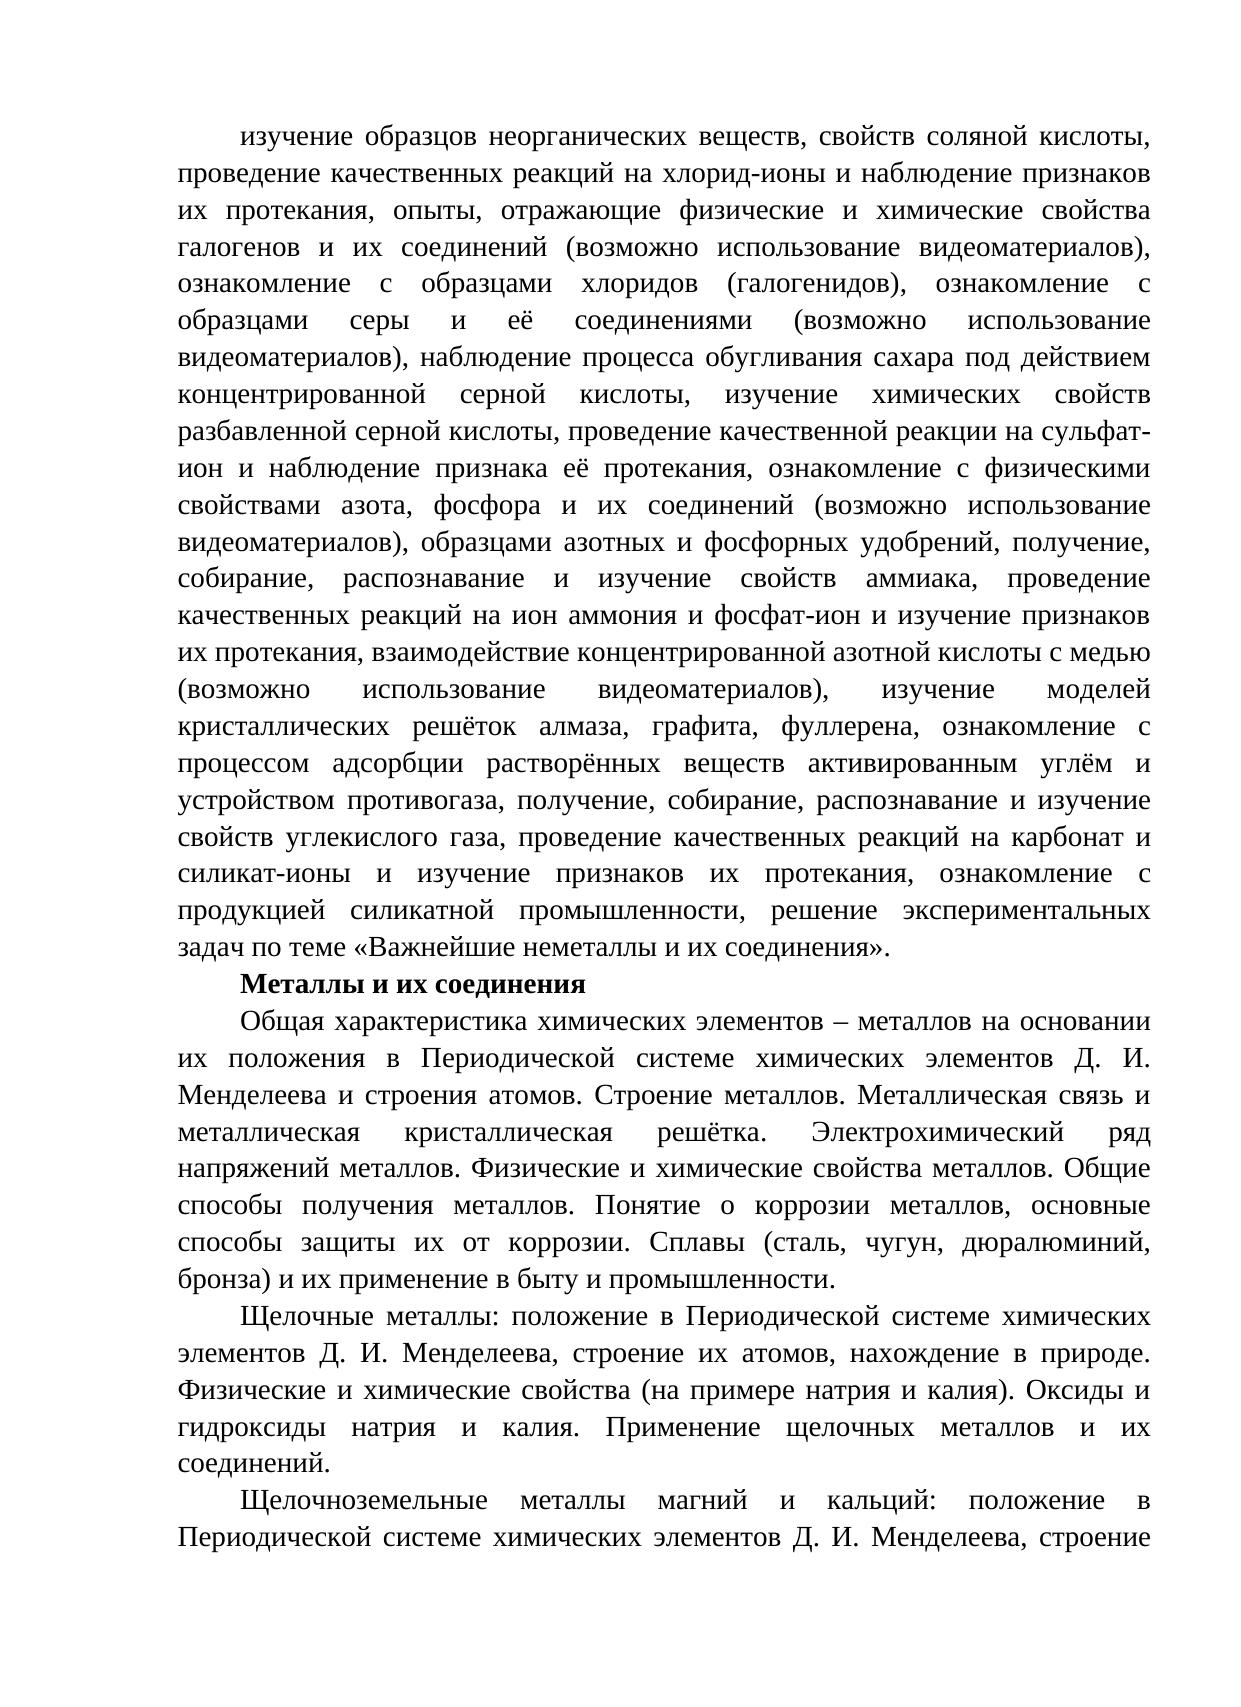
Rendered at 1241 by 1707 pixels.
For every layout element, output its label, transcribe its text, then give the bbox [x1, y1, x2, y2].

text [177, 1482, 1152, 1553]
text Металлы и их соединения [177, 966, 1152, 1000]
text Общая характеристика химических элементов – металлов на основании их положения в Периодической системе химических элементов Д. И. Менделеева и строения атомов. Строение металлов. Металлическая связь и металлическая кристаллическая решётка. Электрохимический ряд напряжений металлов. Физические и химические свойства металлов. Общие способы получения металлов. Понятие о коррозии металлов, основные способы защиты их от коррозии. Сплавы (сталь, чугун, дюралюминий, бронза) и их применение в быту и промышленности. [177, 1003, 1152, 1295]
text изучение образцов неорганических веществ, свойств соляной кислоты, проведение качественных реакций на хлорид-ионы и наблюдение признаков их протекания, опыты, отражающие физические и химические свойства галогенов и их соединений (возможно использование видеоматериалов), ознакомление с образцами хлоридов (галогенидов), ознакомление с образцами серы и её соединениями (возможно использование видеоматериалов), наблюдение процесса обугливания сахара под действием концентрированной серной кислоты, изучение химических свойств разбавленной серной кислоты, проведение качественной реакции на сульфат-ион и наблюдение признака её протекания, ознакомление с физическими свойствами азота, фосфора и их соединений (возможно использование видеоматериалов), образцами азотных и фосфорных удобрений, получение, собирание, распознавание и изучение свойств аммиака, проведение качественных реакций на ион аммония и фосфат-ион и изучение признаков их протекания, взаимодействие концентрированной азотной кислоты с медью (возможно использование видеоматериалов), изучение моделей кристаллических решёток алмаза, графита, фуллерена, ознакомление с процессом адсорбции растворённых веществ активированным углём и устройством противогаза, получение, собирание, распознавание и изучение свойств углекислого газа, проведение качественных реакций на карбонат и силикат-ионы и изучение признаков их протекания, ознакомление с продукцией силикатной промышленности, решение экспериментальных задач по теме «Важнейшие неметаллы и их соединения». [177, 118, 1152, 963]
text Щелочные металлы: положение в Периодической системе химических элементов Д. И. Менделеева, строение их атомов, нахождение в природе. Физические и химические свойства (на примере натрия и калия). Оксиды и гидроксиды натрия и калия. Применение щелочных металлов и их соединений. [177, 1298, 1152, 1479]
